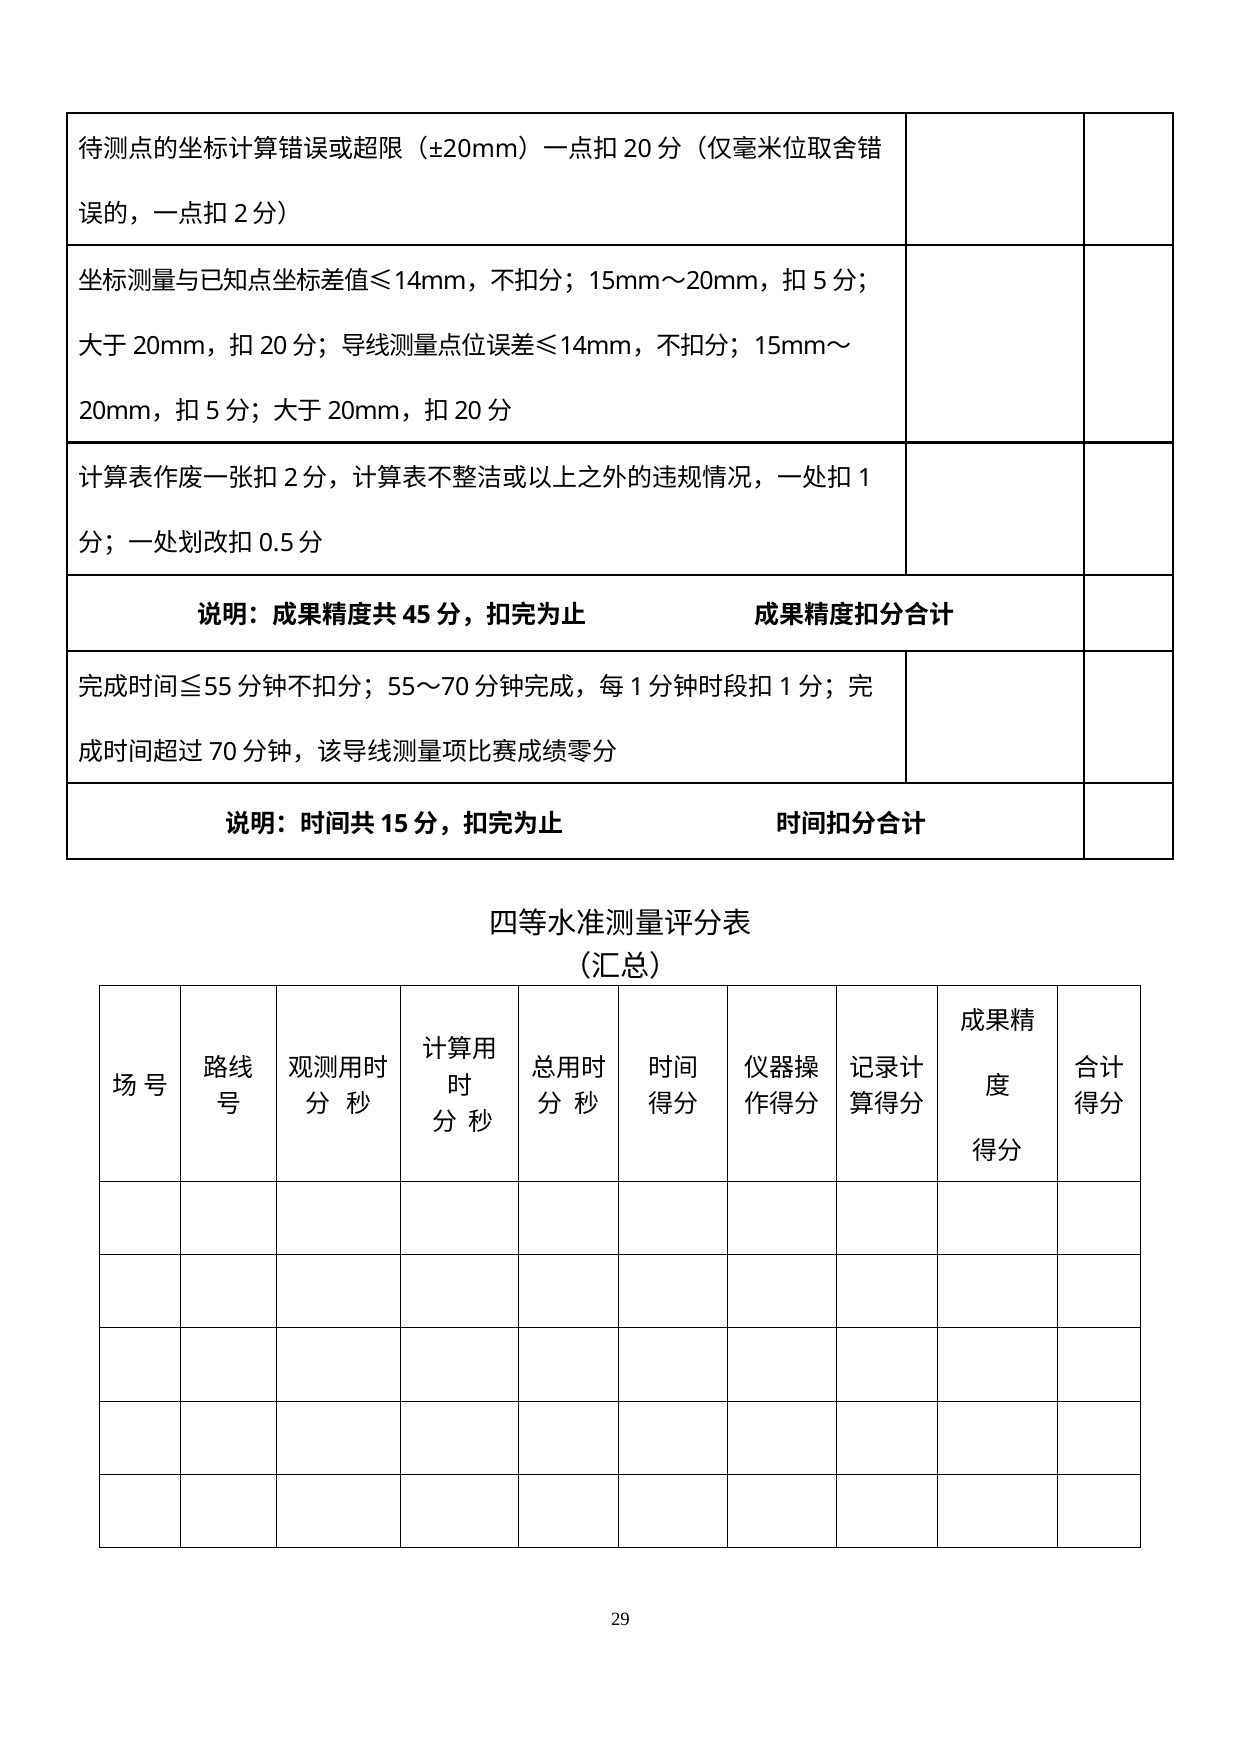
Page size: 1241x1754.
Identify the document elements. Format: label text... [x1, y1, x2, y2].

table_cell [728, 1182, 836, 1254]
table_cell [619, 1182, 727, 1254]
table_cell [277, 1328, 400, 1401]
table_header 合计 得分 [1058, 986, 1140, 1181]
table_cell [1058, 1255, 1140, 1327]
table_cell [728, 1255, 836, 1327]
table_cell [619, 1475, 727, 1547]
table_cell [519, 1475, 618, 1547]
table_cell [100, 1255, 180, 1327]
table_header 场 号 [100, 986, 180, 1181]
table_cell [1085, 444, 1172, 573]
table_cell [938, 1182, 1057, 1254]
table_cell [837, 1475, 937, 1547]
table_header 路线号 [181, 986, 276, 1181]
table_cell [401, 1402, 518, 1474]
table_cell 说明：成果精度共45分，扣完为止 成果精度扣分合计 [68, 576, 1083, 650]
table_cell 坐标测量与已知点坐标差值≤14mm，不扣分；15mm～20mm，扣5分；大于20mm，扣20分；导线测量点位误差≤14mm，不扣分；15mm～20mm，扣5分；大于20mm，扣20分 [68, 246, 905, 441]
table_cell [277, 1182, 400, 1254]
table_header 总用时 分 秒 [519, 986, 618, 1181]
table_cell [938, 1255, 1057, 1327]
table_cell [1085, 246, 1172, 441]
table_header 成果精度 得分 [938, 986, 1057, 1181]
table_cell [401, 1182, 518, 1254]
table_header 计算用时 分 秒 [401, 986, 518, 1181]
table_cell [181, 1255, 276, 1327]
table_cell [1058, 1182, 1140, 1254]
table_cell [100, 1328, 180, 1401]
table_cell [1058, 1475, 1140, 1547]
table_cell [837, 1255, 937, 1327]
table_cell [277, 1402, 400, 1474]
table_cell [401, 1328, 518, 1401]
table_cell [401, 1255, 518, 1327]
table_cell [100, 1475, 180, 1547]
table_cell 待测点的坐标计算错误或超限（±20mm）一点扣20分（仅毫米位取舍错误的，一点扣2分） [68, 114, 905, 244]
table_cell [181, 1182, 276, 1254]
table_cell [100, 1402, 180, 1474]
table_header 记录计算得分 [837, 986, 937, 1181]
table_cell [837, 1328, 937, 1401]
table_cell [181, 1402, 276, 1474]
table_cell 计算表作废一张扣2分，计算表不整洁或以上之外的违规情况，一处扣1分；一处划改扣0.5分 [68, 444, 905, 573]
table_cell [619, 1255, 727, 1327]
table_cell [519, 1402, 618, 1474]
text 四等水准测量评分表 [118, 900, 1122, 942]
table_cell [277, 1255, 400, 1327]
table_cell [519, 1328, 618, 1401]
table_cell [519, 1255, 618, 1327]
table_cell [181, 1328, 276, 1401]
table_cell 说明：时间共15分，扣完为止 时间扣分合计 [68, 784, 1083, 858]
table_header 时间 得分 [619, 986, 727, 1181]
table_cell [181, 1475, 276, 1547]
text （汇总） [118, 942, 1122, 985]
table_cell [938, 1328, 1057, 1401]
table_cell [907, 652, 1083, 782]
table_cell [938, 1402, 1057, 1474]
table_cell [1058, 1402, 1140, 1474]
table_cell [1085, 114, 1172, 244]
table_cell [519, 1182, 618, 1254]
table_cell [837, 1402, 937, 1474]
table_cell [401, 1475, 518, 1547]
table_cell [837, 1182, 937, 1254]
table_header 观测用时 分 秒 [277, 986, 400, 1181]
table_header 仪器操作得分 [728, 986, 836, 1181]
table_cell [938, 1475, 1057, 1547]
table_cell [619, 1328, 727, 1401]
table_cell [907, 444, 1083, 573]
table_cell [907, 114, 1083, 244]
table_cell [1085, 652, 1172, 782]
table_cell 完成时间≦55分钟不扣分；55～70分钟完成，每1分钟时段扣1分；完成时间超过70分钟，该导线测量项比赛成绩零分 [68, 652, 905, 782]
table_cell [728, 1328, 836, 1401]
table_cell [1085, 784, 1172, 858]
table_cell [619, 1402, 727, 1474]
table_cell [728, 1475, 836, 1547]
table_cell [100, 1182, 180, 1254]
table_cell [1058, 1328, 1140, 1401]
table_cell [277, 1475, 400, 1547]
table_cell [728, 1402, 836, 1474]
table_cell [907, 246, 1083, 441]
table_cell [1085, 576, 1172, 650]
